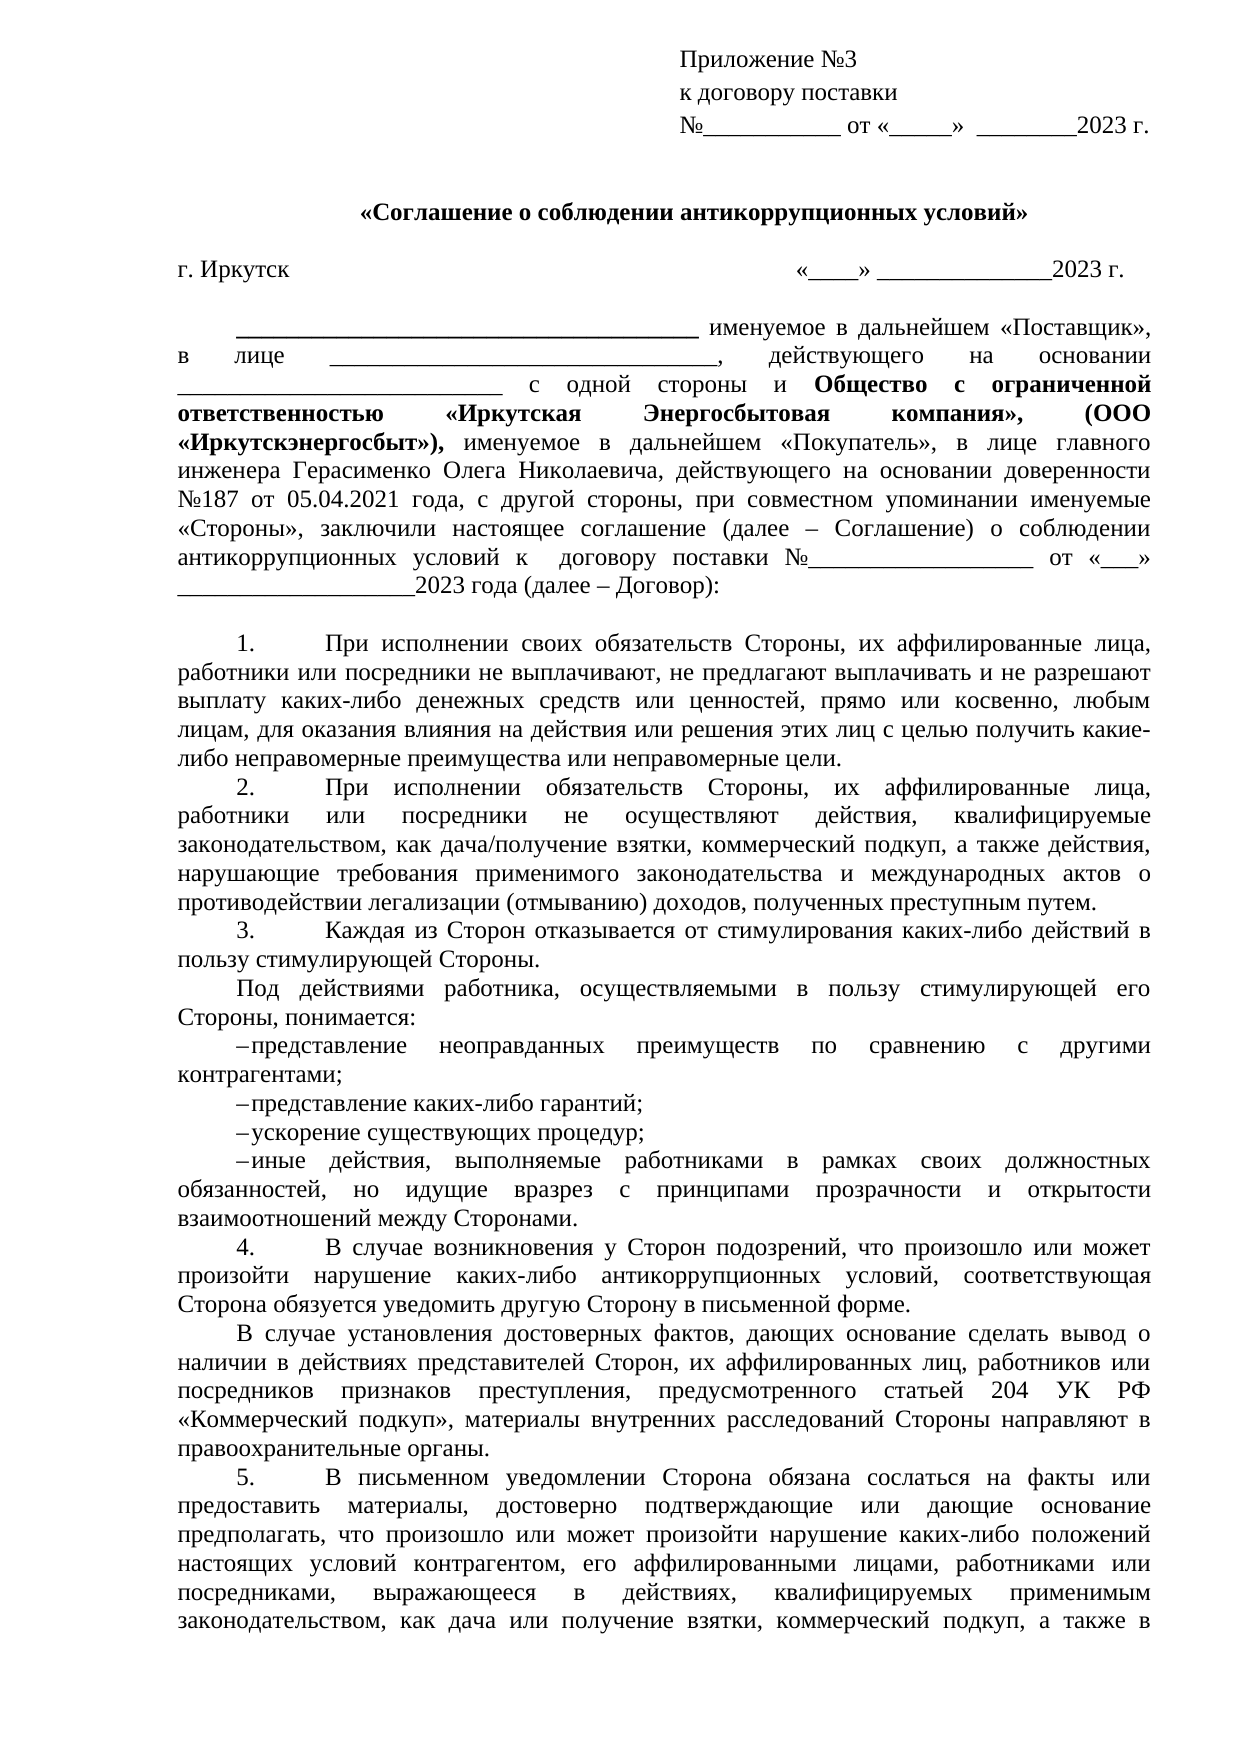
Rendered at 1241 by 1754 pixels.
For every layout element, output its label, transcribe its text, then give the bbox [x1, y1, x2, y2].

text 3. Каждая из Сторон отказывается от стимулирования каких-либо действий в пользу стимулирующей Стороны. [177, 915, 1152, 973]
text – ускорение существующих процедур; [177, 1117, 1152, 1145]
text «Соглашение о соблюдении антикоррупционных условий» [177, 197, 1152, 225]
text Приложение №3 [679, 44, 1152, 73]
text _____________________________________ именуемое в дальнейшем «Поставщик», в лице _______________________________, действующего на основании __________________________ с одной стороны и Общество с ограниченной ответственностью «Иркутская Энергосбытовая компания», (ООО «Иркутскэнергосбыт»), именуемое в дальнейшем «Покупатель», в лице главного инженера Герасименко Олега Николаевича, действующего на основании доверенности №187 от 05.04.2021 года, с другой стороны, при совместном упоминании именуемые «Стороны», заключили настоящее соглашение (далее – Соглашение) о соблюдении антикоррупционных условий к договору поставки №__________________ от «___» ___________________2023 года (далее – Договор): [177, 312, 1152, 599]
text 1. При исполнении своих обязательств Стороны, их аффилированные лица, работники или посредники не выплачивают, не предлагают выплачивать и не разрешают выплату каких-либо денежных средств или ценностей, прямо или косвенно, любым лицам, для оказания влияния на действия или решения этих лиц с целью получить какие-либо неправомерные преимущества или неправомерные цели. [177, 628, 1152, 772]
text 2. При исполнении обязательств Стороны, их аффилированные лица, работники или посредники не осуществляют действия, квалифицируемые законодательством, как дача/получение взятки, коммерческий подкуп, а также действия, нарушающие требования применимого законодательства и международных актов о противодействии легализации (отмыванию) доходов, полученных преступным путем. [177, 772, 1152, 915]
text В случае установления достоверных фактов, дающих основание сделать вывод о наличии в действиях представителей Сторон, их аффилированных лиц, работников или посредников признаков преступления, предусмотренного статьей 204 УК РФ «Коммерческий подкуп», материалы внутренних расследований Стороны направляют в правоохранительные органы. [177, 1318, 1152, 1462]
text №___________ от «_____» ________2023 г. [679, 110, 1152, 139]
text г. Иркутск «____» ______________2023 г. [177, 254, 1152, 283]
text – иные действия, выполняемые работниками в рамках своих должностных обязанностей, но идущие вразрез с принципами прозрачности и открытости взаимоотношений между Сторонами. [177, 1145, 1152, 1232]
text 4. В случае возникновения у Сторон подозрений, что произошло или может произойти нарушение каких-либо антикоррупционных условий, соответствующая Сторона обязуется уведомить другую Сторону в письменной форме. [177, 1232, 1152, 1318]
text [177, 1462, 1152, 1634]
text – представление неоправданных преимуществ по сравнению с другими контрагентами; [177, 1030, 1152, 1088]
text к договору поставки [679, 77, 1152, 106]
text Под действиями работника, осуществляемыми в пользу стимулирующей его Стороны, понимается: [177, 973, 1152, 1030]
text – представление каких-либо гарантий; [177, 1088, 1152, 1117]
